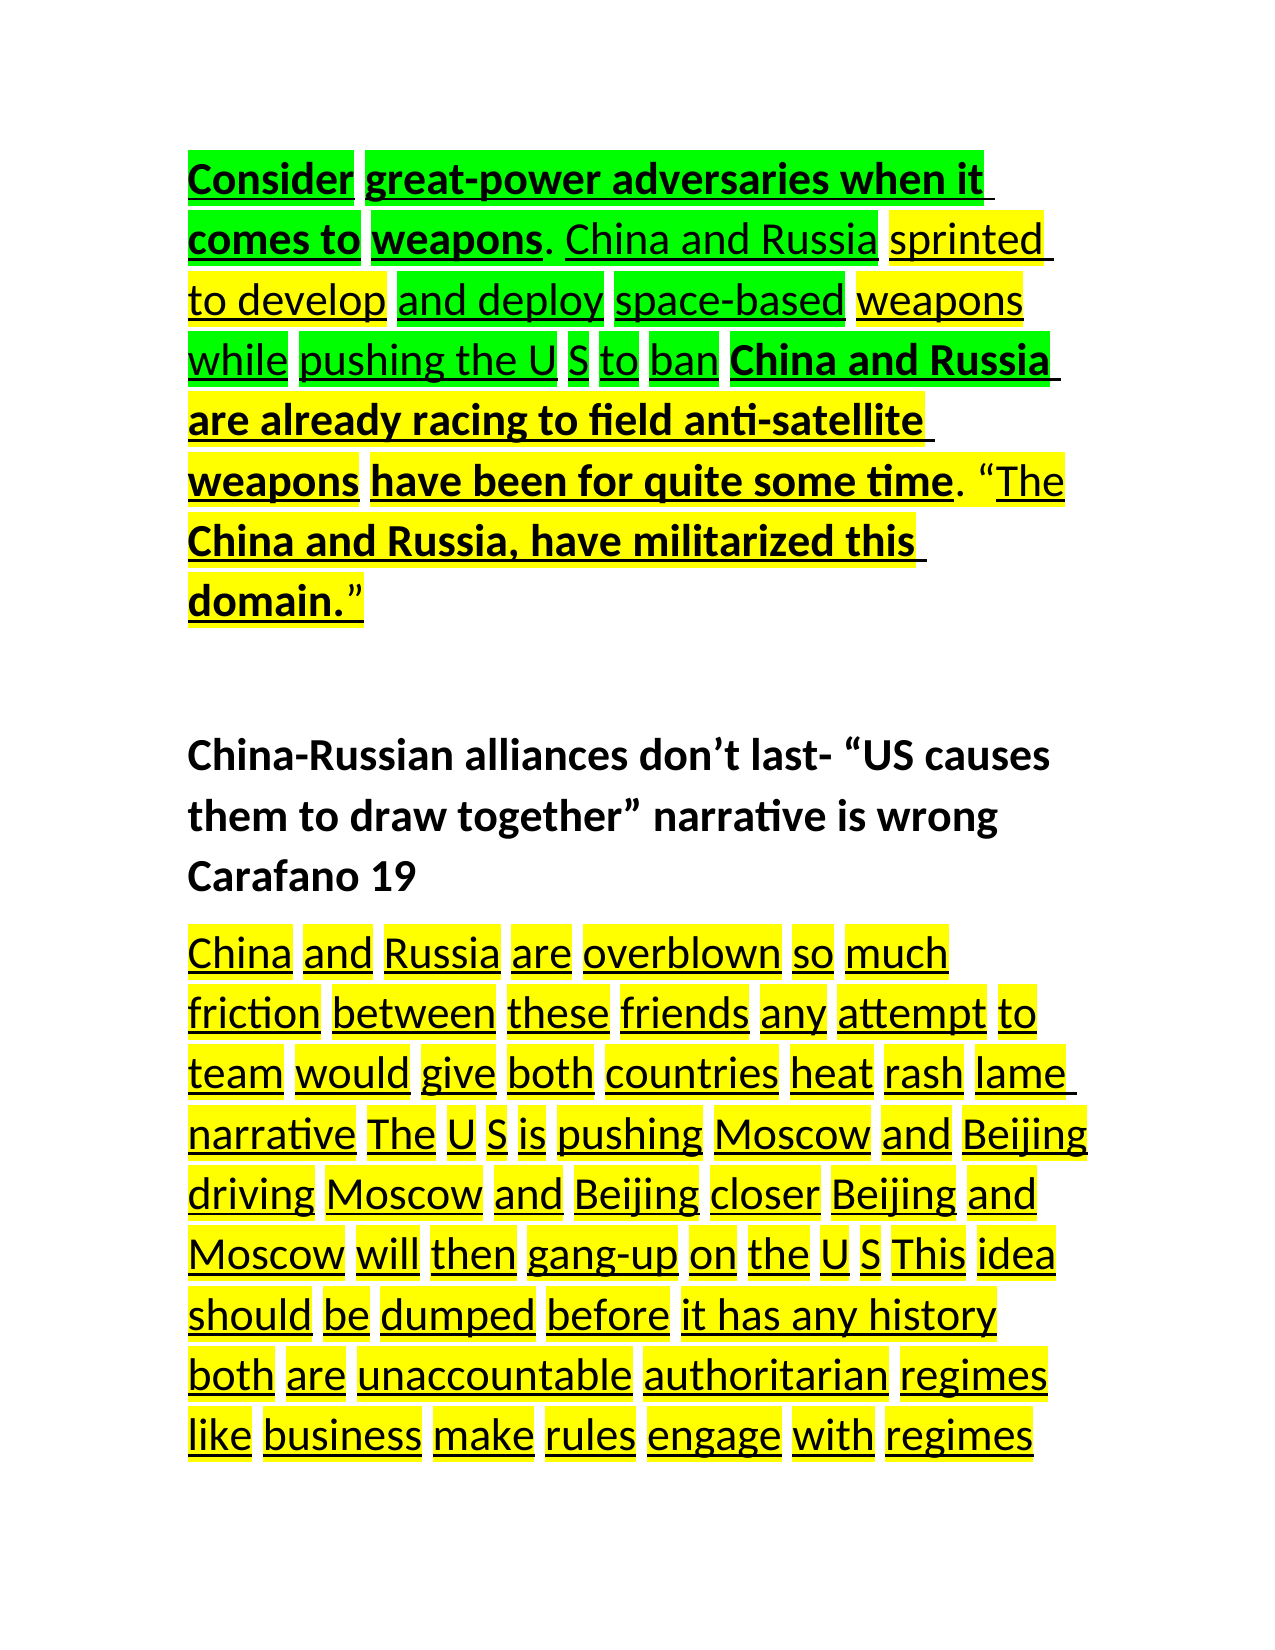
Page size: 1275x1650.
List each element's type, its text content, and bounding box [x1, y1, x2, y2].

subtitle China-Russian alliances don’t last- “US causes them to draw together” narrative is wrong [187, 726, 1087, 842]
text Consider great-power adversaries when it comes to weapons. China and Russia sprinted to develop and deploy space-based weapons while pushing the U S to ban China and Russia are already racing to field anti-satellite weapons have been for quite some time. “The China and Russia, have militarized this domain.” [187, 150, 1087, 628]
text Carafano 19 [187, 847, 1087, 903]
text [187, 924, 1087, 1462]
